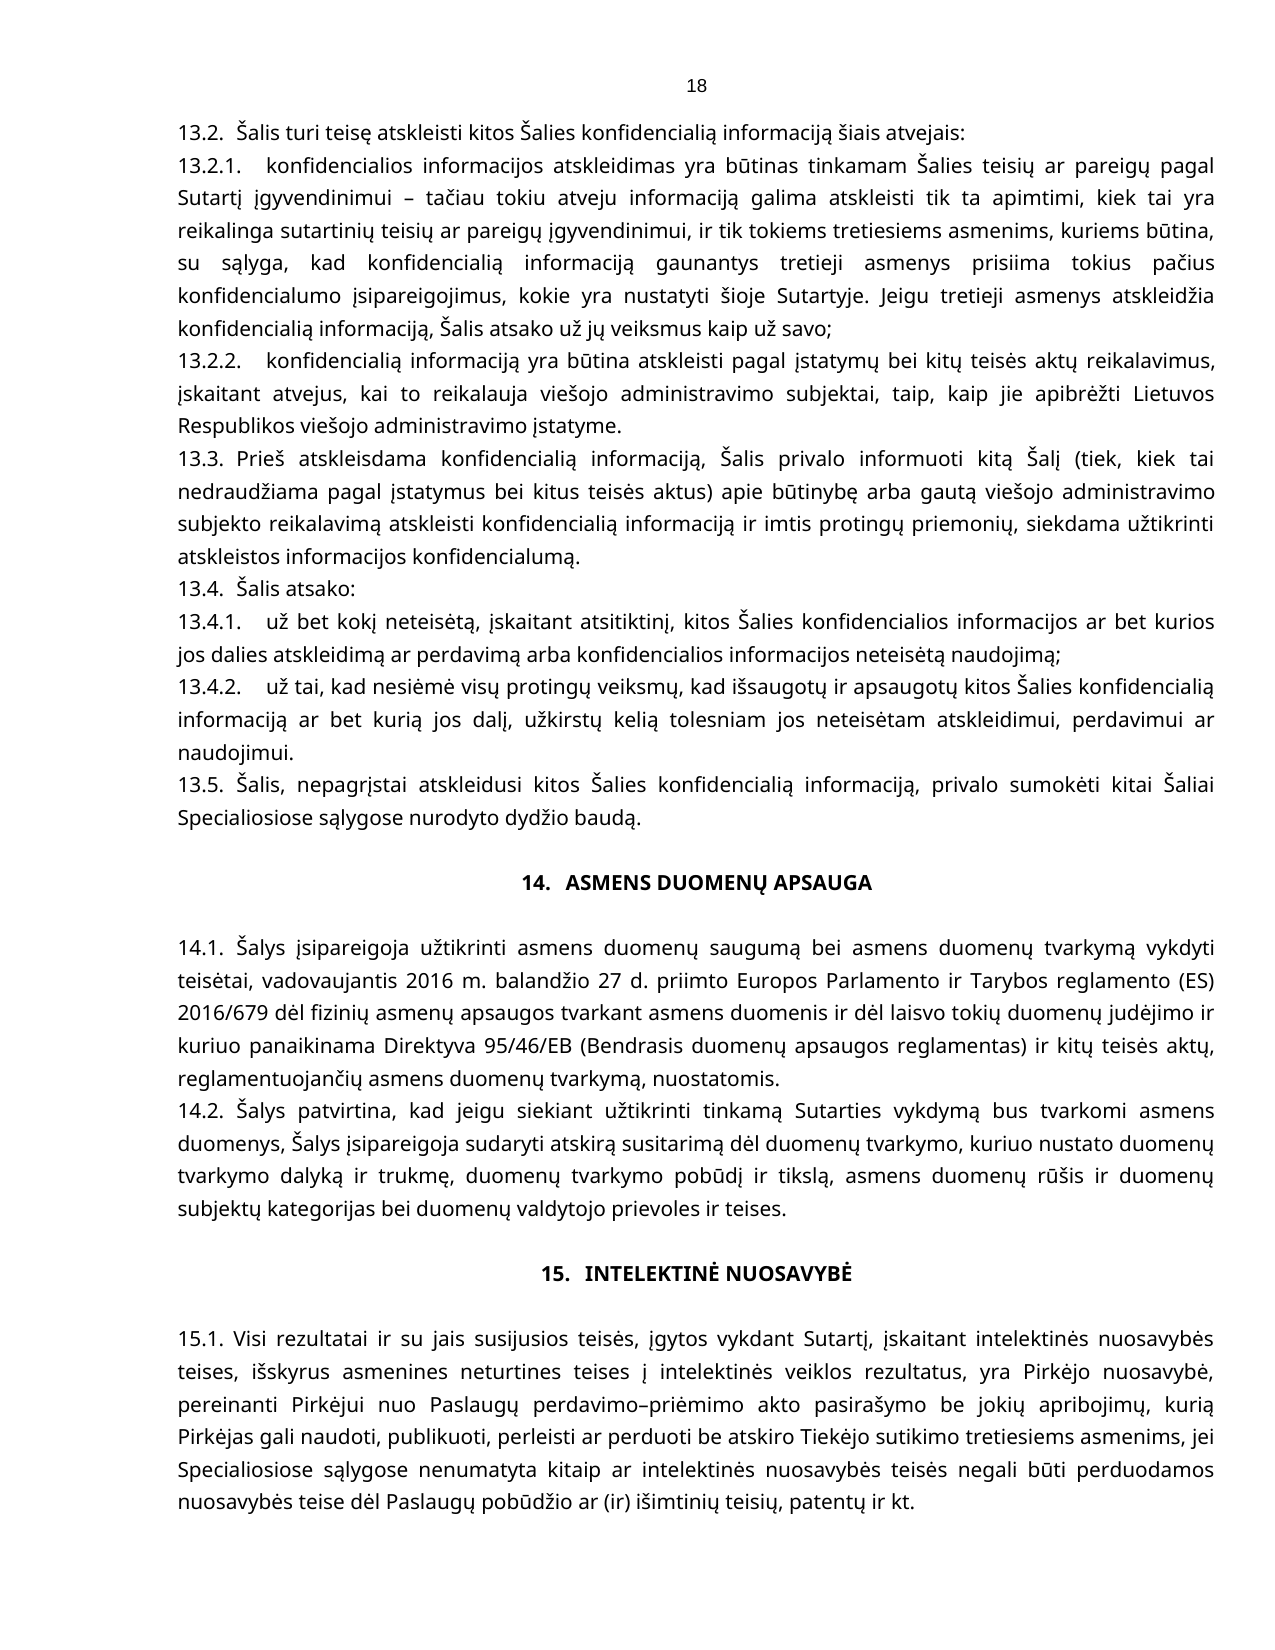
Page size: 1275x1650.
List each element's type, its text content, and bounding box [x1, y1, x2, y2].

text 13.4.1. už bet kokį neteisėtą, įskaitant atsitiktinį, kitos Šalies konfidencialios informacijos ar bet kurios jos dalies atskleidimą ar perdavimą arba konfidencialios informacijos neteisėtą naudojimą; [177, 607, 1216, 668]
text 13.5. Šalis, nepagrįstai atskleidusi kitos Šalies konfidencialią informaciją, privalo sumokėti kitai Šaliai Specialiosiose sąlygose nurodyto dydžio baudą. [177, 770, 1216, 831]
text 13.2.1. konfidencialios informacijos atskleidimas yra būtinas tinkamam Šalies teisių ar pareigų pagal Sutartį įgyvendinimui – tačiau tokiu atveju informaciją galima atskleisti tik ta apimtimi, kiek tai yra reikalinga sutartinių teisių ar pareigų įgyvendinimui, ir tik tokiems tretiesiems asmenims, kuriems būtina, su sąlyga, kad konfidencialią informaciją gaunantys tretieji asmenys prisiima tokius pačius konfidencialumo įsipareigojimus, kokie yra nustatyti šioje Sutartyje. Jeigu tretieji asmenys atskleidžia konfidencialią informaciją, Šalis atsako už jų veiksmus kaip už savo; [177, 151, 1216, 342]
text 15.1. Visi rezultatai ir su jais susijusios teisės, įgytos vykdant Sutartį, įskaitant intelektinės nuosavybės teises, išskyrus asmenines neturtines teises į intelektinės veiklos rezultatus, yra Pirkėjo nuosavybė, pereinanti Pirkėjui nuo Paslaugų perdavimo–priėmimo akto pasirašymo be jokių apribojimų, kurią Pirkėjas gali naudoti, publikuoti, perleisti ar perduoti be atskiro Tiekėjo sutikimo tretiesiems asmenims, jei Specialiosiose sąlygose nenumatyta kitaip ar intelektinės nuosavybės teisės negali būti perduodamos nuosavybės teise dėl Paslaugų pobūdžio ar (ir) išimtinių teisių, patentų ir kt. [177, 1324, 1216, 1516]
text 14.1. Šalys įsipareigoja užtikrinti asmens duomenų saugumą bei asmens duomenų tvarkymą vykdyti teisėtai, vadovaujantis 2016 m. balandžio 27 d. priimto Europos Parlamento ir Tarybos reglamento (ES) 2016/679 dėl fizinių asmenų apsaugos tvarkant asmens duomenis ir dėl laisvo tokių duomenų judėjimo ir kuriuo panaikinama Direktyva 95/46/EB (Bendrasis duomenų apsaugos reglamentas) ir kitų teisės aktų, reglamentuojančių asmens duomenų tvarkymą, nuostatomis. [177, 933, 1216, 1092]
text 14.2. Šalys patvirtina, kad jeigu siekiant užtikrinti tinkamą Sutarties vykdymą bus tvarkomi asmens duomenys, Šalys įsipareigoja sudaryti atskirą susitarimą dėl duomenų tvarkymo, kuriuo nustato duomenų tvarkymo dalyką ir trukmę, duomenų tvarkymo pobūdį ir tikslą, asmens duomenų rūšis ir duomenų subjektų kategorijas bei duomenų valdytojo prievoles ir teises. [177, 1096, 1216, 1222]
text 15. INTELEKTINĖ NUOSAVYBĖ [177, 1259, 1216, 1288]
text 13.4. Šalis atsako: [177, 574, 1216, 603]
text 13.4.2. už tai, kad nesiėmė visų protingų veiksmų, kad išsaugotų ir apsaugotų kitos Šalies konfidencialią informaciją ar bet kurią jos dalį, užkirstų kelią tolesniam jos neteisėtam atskleidimui, perdavimui ar naudojimui. [177, 672, 1216, 766]
text 13.3. Prieš atskleisdama konfidencialią informaciją, Šalis privalo informuoti kitą Šalį (tiek, kiek tai nedraudžiama pagal įstatymus bei kitus teisės aktus) apie būtinybę arba gautą viešojo administravimo subjekto reikalavimą atskleisti konfidencialią informaciją ir imtis protingų priemonių, siekdama užtikrinti atskleistos informacijos konfidencialumą. [177, 444, 1216, 570]
text 13.2.2. konfidencialią informaciją yra būtina atskleisti pagal įstatymų bei kitų teisės aktų reikalavimus, įskaitant atvejus, kai to reikalauja viešojo administravimo subjektai, taip, kaip jie apibrėžti Lietuvos Respublikos viešojo administravimo įstatyme. [177, 346, 1216, 440]
text 14. Asmens duomenų apsauga [177, 868, 1216, 896]
text 13.2. Šalis turi teisę atskleisti kitos Šalies konfidencialią informaciją šiais atvejais: [177, 118, 1216, 147]
